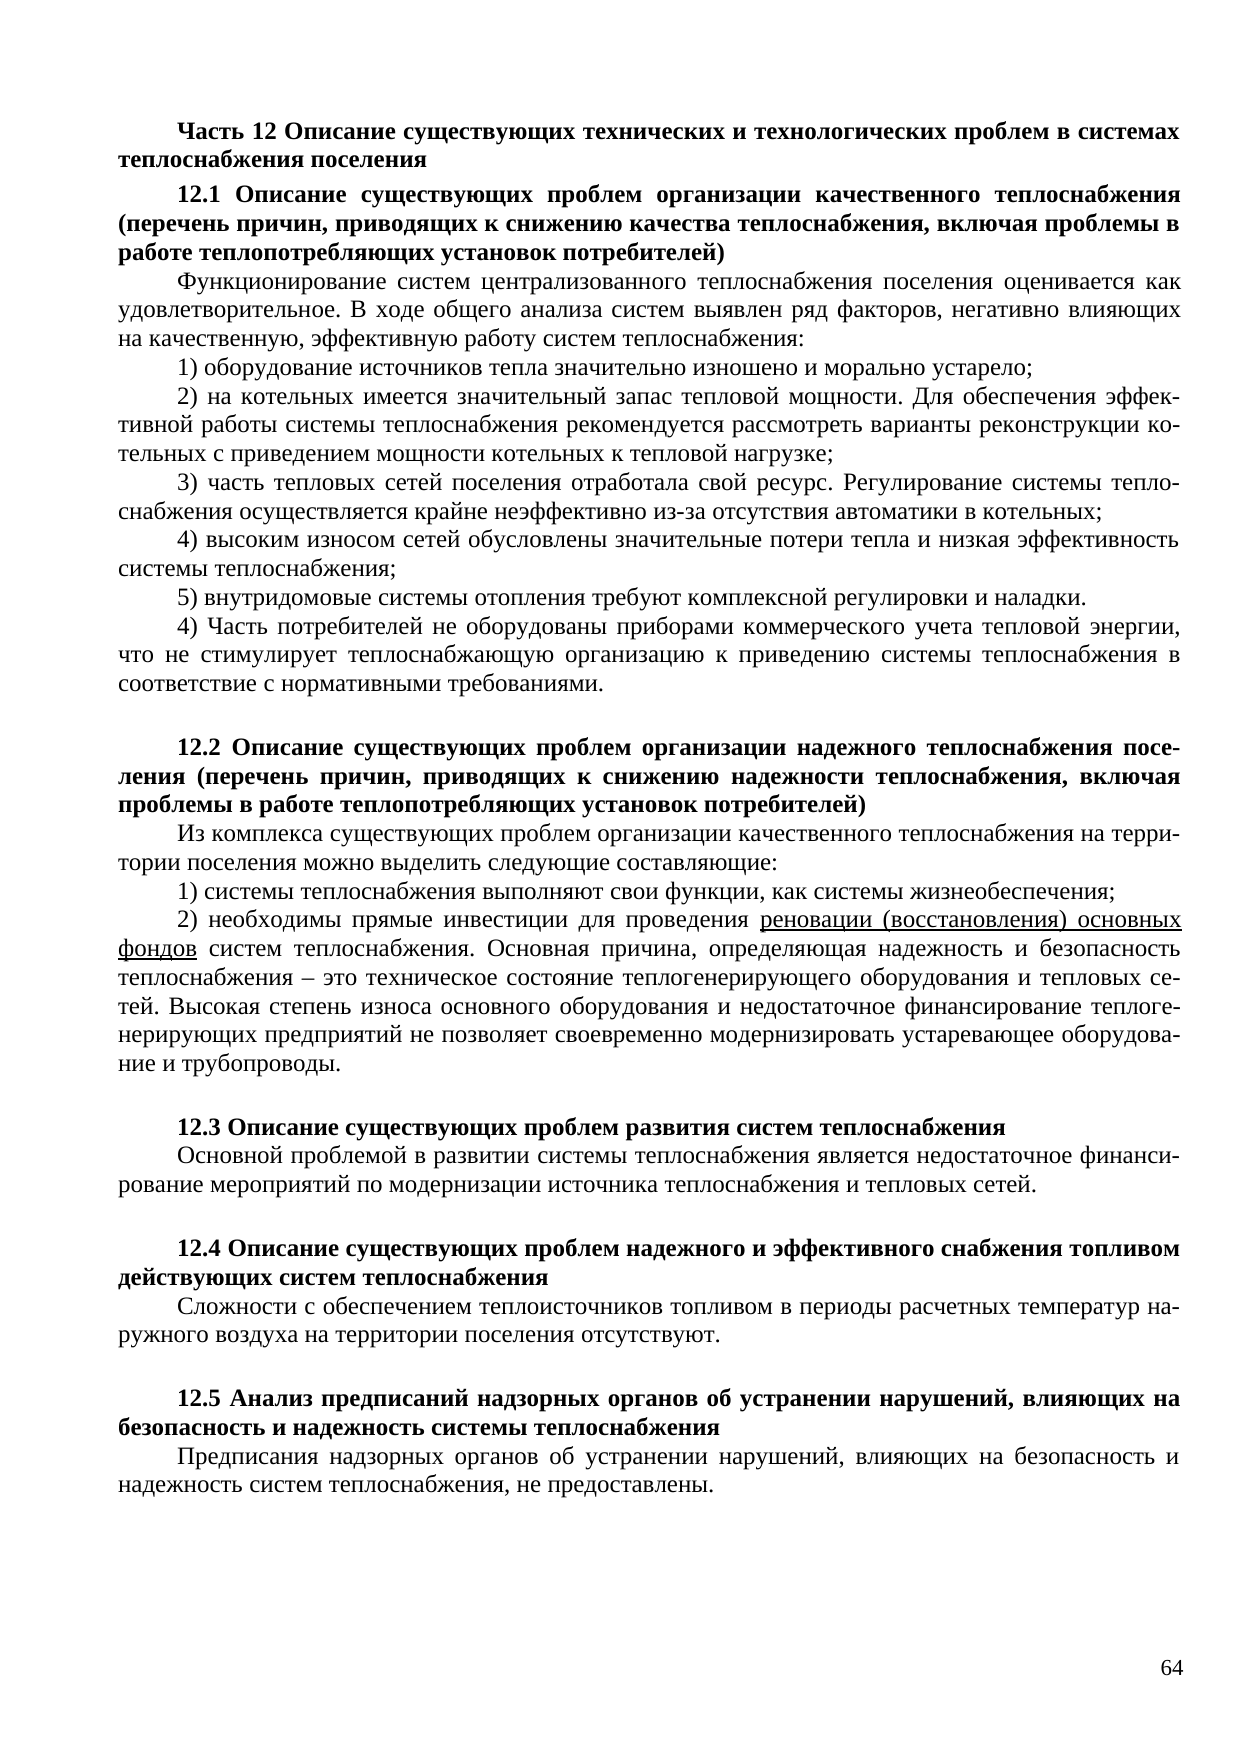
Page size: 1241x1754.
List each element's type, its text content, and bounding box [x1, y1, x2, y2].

subtitle Описание существующих проблем организации надежного теплоснабжения посе- ления (перечень причин, приводящих к снижению надежности теплоснабжения, включая проблемы в работе теплопотребляющих установок потребителей) [118, 732, 1181, 818]
text Основной проблемой в развитии системы теплоснабжения является недостаточное финанси- рование мероприятий по модернизации источника теплоснабжения и тепловых сетей. [118, 1141, 1181, 1198]
subtitle Описание существующих проблем развития систем теплоснабжения [177, 1112, 1207, 1141]
subtitle Анализ предписаний надзорных органов об устранении нарушений, влияющих на безопасность и надежность системы теплоснабжения [118, 1383, 1181, 1441]
subtitle Часть 12 Описание существующих технических и технологических проблем в системах теплоснабжения поселения [118, 116, 1181, 173]
subtitle Описание существующих проблем организации качественного теплоснабжения (перечень причин, приводящих к снижению качества теплоснабжения, включая проблемы в работе теплопотребляющих установок потребителей) [118, 179, 1181, 266]
text Сложности с обеспечением теплоисточников топливом в периоды расчетных температур на- ружного воздуха на территории поселения отсутствуют. [118, 1291, 1181, 1348]
list часть тепловых сетей поселения отработала свой ресурс. Регулирование системы тепло- снабжения осуществляется крайне неэффективно из-за отсутствия автоматики в котельных; [118, 467, 1181, 524]
text Функционирование систем централизованного теплоснабжения поселения оценивается как удовлетворительное. В ходе общего анализа систем выявлен ряд факторов, негативно влияющих на качественную, эффективную работу систем теплоснабжения: [118, 266, 1182, 352]
list на котельных имеется значительный запас тепловой мощности. Для обеспечения эффек- тивной работы системы теплоснабжения рекомендуется рассмотреть варианты реконструкции ко- тельных с приведением мощности котельных к тепловой нагрузке; [118, 381, 1182, 467]
list необходимы прямые инвестиции для проведения реновации (восстановления) основных фондов систем теплоснабжения. Основная причина, определяющая надежность и безопасность теплоснабжения – это техническое состояние теплогенерирующего оборудования и тепловых се- тей. Высокая степень износа основного оборудования и недостаточное финансирование теплоге- нерирующих предприятий не позволяет своевременно модернизировать устаревающее оборудова- ние и трубопроводы. [118, 904, 1182, 1077]
list высоким износом сетей обусловлены значительные потери тепла и низкая эффективность системы теплоснабжения; [118, 524, 1180, 582]
text Из комплекса существующих проблем организации качественного теплоснабжения на терри- тории поселения можно выделить следующие составляющие: [118, 818, 1182, 876]
list системы теплоснабжения выполняют свои функции, как системы жизнеобеспечения; [177, 876, 1207, 904]
text Предписания надзорных органов об устранении нарушений, влияющих на безопасность и надежность систем теплоснабжения, не предоставлены. [118, 1441, 1181, 1498]
text 4) Часть потребителей не оборудованы приборами коммерческого учета тепловой энергии, что не стимулирует теплоснабжающую организацию к приведению системы теплоснабжения в соответствие с нормативными требованиями. [118, 611, 1181, 697]
list внутридомовые системы отопления требуют комплексной регулировки и наладки. [177, 582, 1207, 611]
subtitle Описание существующих проблем надежного и эффективного снабжения топливом действующих систем теплоснабжения [118, 1233, 1180, 1291]
list оборудование источников тепла значительно изношено и морально устарело; [177, 352, 1207, 381]
